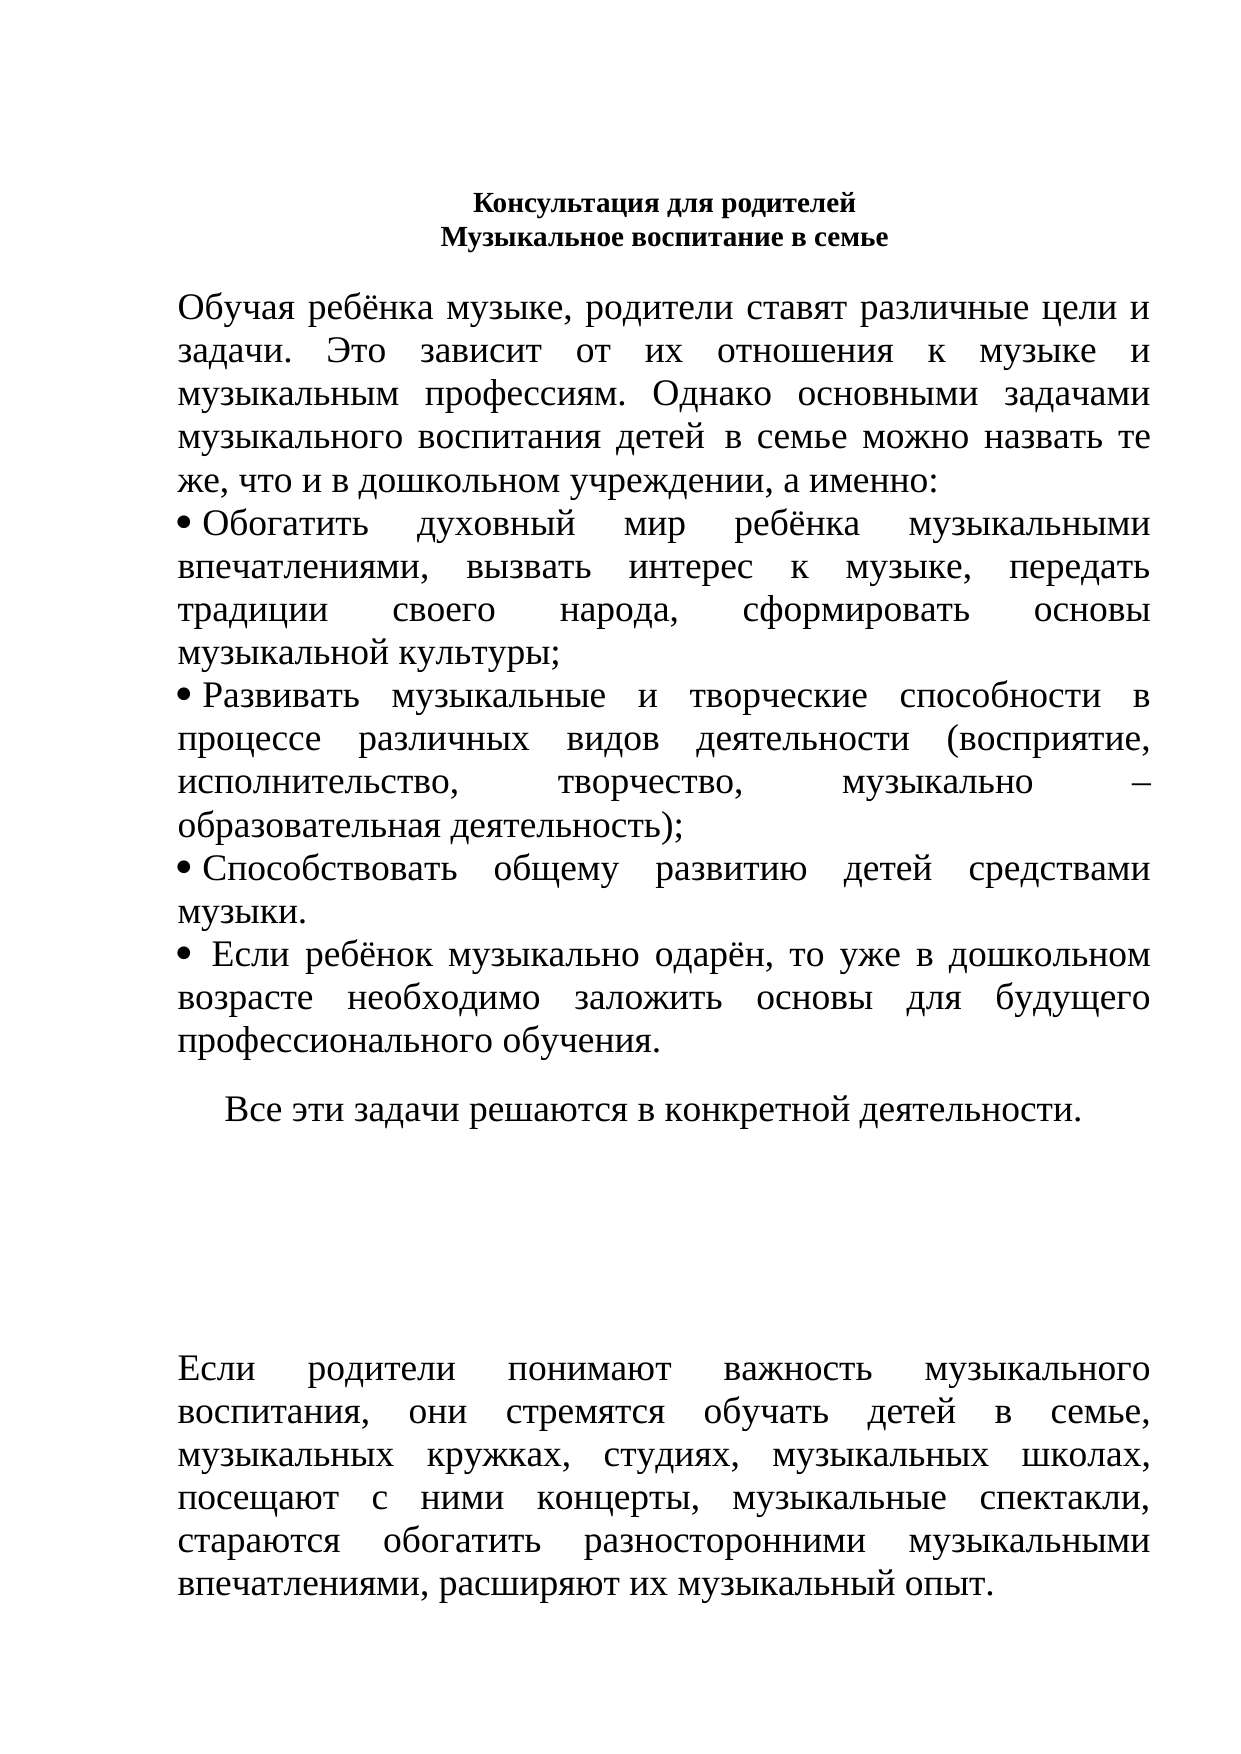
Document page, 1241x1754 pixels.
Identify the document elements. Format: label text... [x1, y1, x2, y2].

text  Способствовать общему развитию детей средствами музыки. [177, 845, 1152, 931]
text Обучая ребёнка музыке, родители ставят различные цели и задачи. Это зависит от их отношения к музыке и музыкальным профессиям. Однако основными задачами музыкального воспитания детей в семье можно назвать те же, что и в дошкольном учреждении, а именно: [177, 284, 1152, 500]
text Музыкальное воспитание в семье [177, 219, 1152, 252]
text  Если ребёнок музыкально одарён, то уже в дошкольном возрасте необходимо заложить основы для будущего профессионального обучения. [177, 931, 1152, 1061]
text  Развивать музыкальные и творческие способности в процессе различных видов деятельности (восприятие, исполнительство, творчество, музыкально – образовательная деятельность); [177, 673, 1152, 845]
text Консультация для родителей [177, 185, 1152, 219]
text Если родители понимают важность музыкального воспитания, они стремятся обучать детей в семье, музыкальных кружках, студиях, музыкальных школах, посещают с ними концерты, музыкальные спектакли, стараются обогатить разносторонними музыкальными впечатлениями, расширяют их музыкальный опыт. [177, 1345, 1152, 1604]
text Все эти задачи решаются в конкретной деятельности. [177, 1086, 1152, 1129]
text  Обогатить духовный мир ребёнка музыкальными впечатлениями, вызвать интерес к музыке, передать традиции своего народа, сформировать основы музыкальной культуры; [177, 500, 1152, 673]
